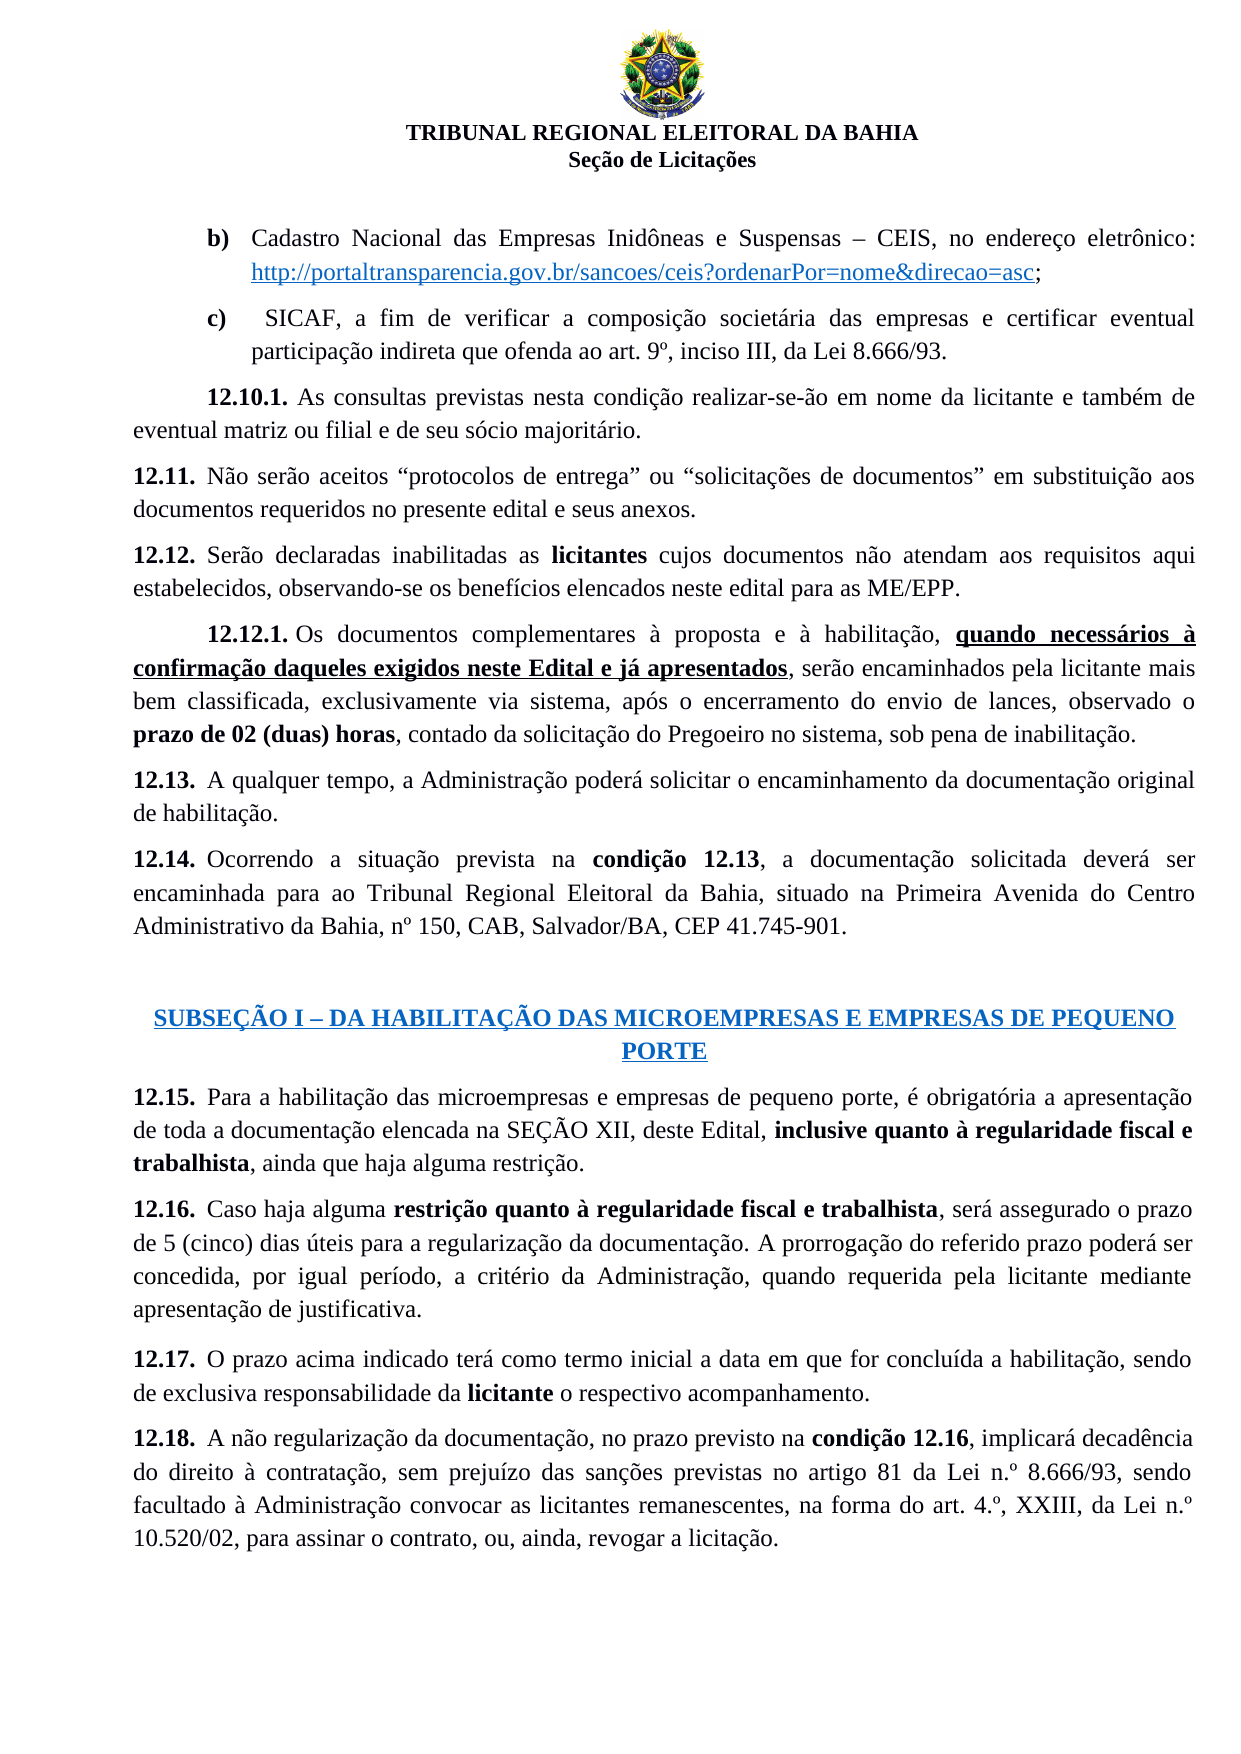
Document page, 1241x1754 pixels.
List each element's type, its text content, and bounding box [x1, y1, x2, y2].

text 12.18. A não regularização da documentação, no prazo previsto na condição 12.16, implicará decadência do direito à contratação, sem prejuízo das sanções previstas no artigo 81 da Lei n.º 8.666/93, sendo facultado à Administração convocar as licitantes remanescentes, na forma do art. 4.º, XXIII, da Lei n.º 10.520/02, para assinar o contrato, ou, ainda, revogar a licitação. [133, 1420, 1193, 1553]
text 12.17. O prazo acima indicado terá como termo inicial a data em que for concluída a habilitação, sendo de exclusiva responsabilidade da licitante o respectivo acompanhamento. [133, 1341, 1193, 1408]
text 12.16. Caso haja alguma restrição quanto à regularidade fiscal e trabalhista, será assegurado o prazo de 5 (cinco) dias úteis para a regularização da documentação. A prorrogação do referido prazo poderá ser concedida, por igual período, a critério da Administração, quando requerida pela licitante mediante apresentação de justificativa. [133, 1191, 1193, 1324]
list Cadastro Nacional das Empresas Inidôneas e Suspensas – CEIS, no endereço eletrônico: http://portaltransparencia.gov.br/sancoes/ceis?ordenarPor=nome&direcao=asc; [207, 220, 1196, 287]
text 12.11. Não serão aceitos “protocolos de entrega” ou “solicitações de documentos” em substituição aos documentos requeridos no presente edital e seus anexos. [133, 458, 1196, 524]
text SUBSEÇÃO I – DA HABILITAÇÃO DAS MICROEMPRESAS E EMPRESAS DE PEQUENO PORTE [133, 999, 1196, 1066]
text 12.10.1. As consultas previstas nesta condição realizar-se-ão em nome da licitante e também de eventual matriz ou filial e de seu sócio majoritário. [133, 378, 1196, 445]
list SICAF, a fim de verificar a composição societária das empresas e certificar eventual participação indireta que ofenda ao art. 9º, inciso III, da Lei 8.666/93. [207, 299, 1196, 366]
text 12.14. Ocorrendo a situação prevista na condição 12.13, a documentação solicitada deverá ser encaminhada para ao Tribunal Regional Eleitoral da Bahia, situado na Primeira Avenida do Centro Administrativo da Bahia, nº 150, CAB, Salvador/BA, CEP 41.745-901. [133, 841, 1196, 941]
text 12.15. Para a habilitação das microempresas e empresas de pequeno porte, é obrigatória a apresentação de toda a documentação elencada na SEÇÃO XII, deste Edital, inclusive quanto à regularidade fiscal e trabalhista, ainda que haja alguma restrição. [133, 1078, 1193, 1178]
text 12.12. Serão declaradas inabilitadas as licitantes cujos documentos não atendam aos requisitos aqui estabelecidos, observando-se os benefícios elencados neste edital para as ME/EPP. [133, 537, 1196, 603]
text 12.13. A qualquer tempo, a Administração poderá solicitar o encaminhamento da documentação original de habilitação. [133, 762, 1196, 828]
text 12.12.1. Os documentos complementares à proposta e à habilitação, quando necessários à confirmação daqueles exigidos neste Edital e já apresentados, serão encaminhados pela licitante mais bem classificada, exclusivamente via sistema, após o encerramento do envio de lances, observado o prazo de 02 (duas) horas, contado da solicitação do Pregoeiro no sistema, sob pena de inabilitação. [133, 616, 1196, 749]
